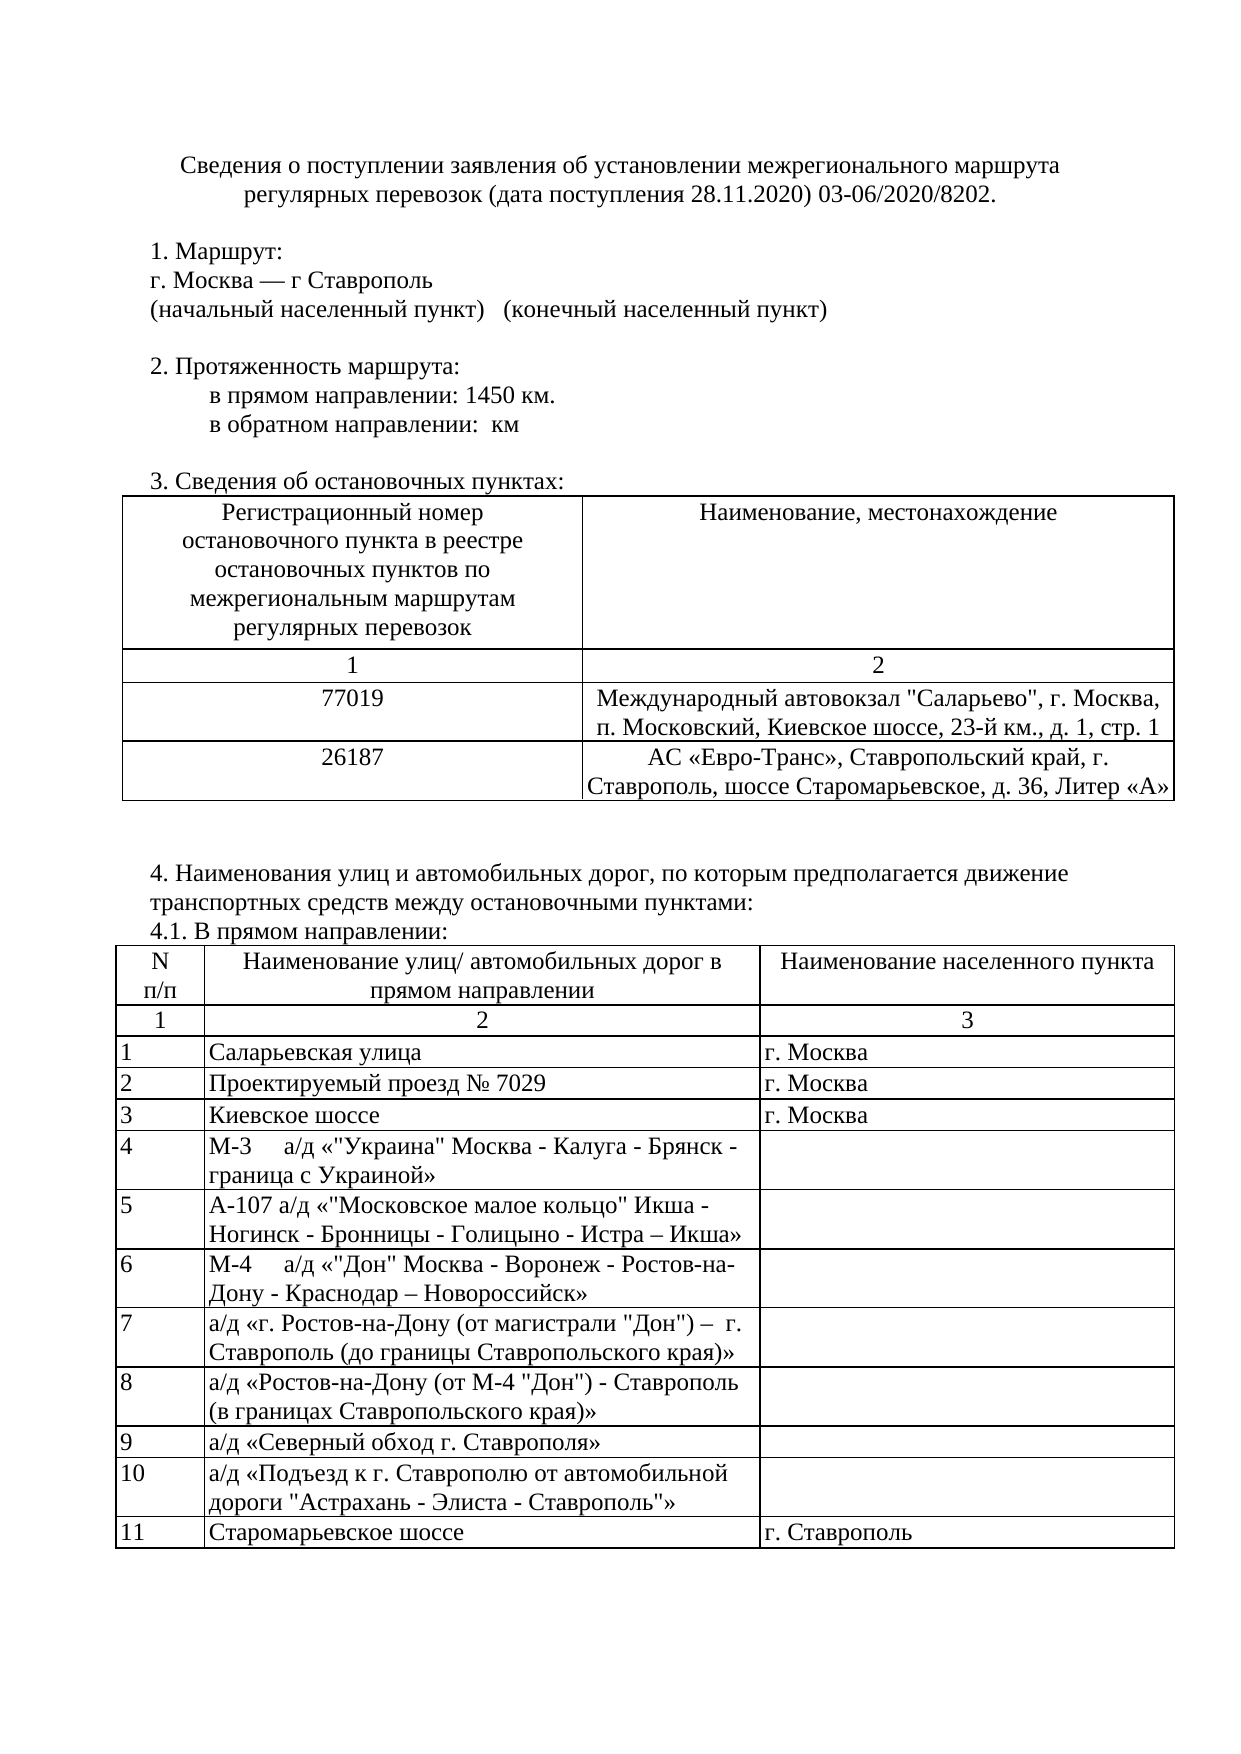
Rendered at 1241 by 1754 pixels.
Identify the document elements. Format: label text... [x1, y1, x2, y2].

table_cell а/д «г. Ростов-на-Дону (от магистрали "Дон") – г. Ставрополь (до границы Ставропольского края)» [205, 1308, 759, 1366]
table_cell 6 [117, 1250, 204, 1307]
text 3. Сведения об остановочных пунктах: [150, 466, 1090, 495]
table_cell [761, 1368, 1174, 1425]
table_cell 1 [123, 650, 582, 681]
text Сведения о поступлении заявления об установлении межрегионального маршрута регулярных перевозок (дата поступления 28.11.2020) 03-06/2020/8202. [150, 150, 1090, 207]
text (начальный населенный пункт) (конечный населенный пункт) [150, 294, 1090, 322]
table_cell а/д «Северный обход г. Ставрополя» [205, 1427, 759, 1456]
text в обратном направлении: км [150, 409, 1090, 437]
table_cell Международный автовокзал "Саларьево", г. Москва, п. Московский, Киевское шоссе, 23-й км., д. 1, стр. 1 [583, 683, 1173, 740]
table_cell [761, 1427, 1174, 1456]
table_cell [761, 1308, 1174, 1366]
table_cell М-3 а/д «"Украина" Москва - Калуга - Брянск - граница с Украиной» [205, 1131, 759, 1189]
table_cell 11 [117, 1517, 204, 1547]
table_cell г. Москва [761, 1037, 1174, 1067]
table_cell Саларьевская улица [205, 1037, 759, 1067]
table_header N п/п [117, 946, 204, 1004]
table_header Наименование населенного пункта [761, 946, 1174, 1004]
table_cell 3 [117, 1100, 204, 1130]
table_cell А-107 а/д «"Московское малое кольцо" Икша - Ногинск - Бронницы - Голицыно - Истра – Икша» [205, 1190, 759, 1248]
text г. Москва — г Ставрополь [150, 265, 1090, 294]
table_cell г. Москва [761, 1068, 1174, 1098]
text 4. Наименования улиц и автомобильных дорог, по которым предполагается движение транспортных средств между остановочными пунктами: [150, 858, 1090, 916]
table_header Наименование улиц/ автомобильных дорог в прямом направлении [205, 946, 759, 1004]
table_cell а/д «Подъезд к г. Ставрополю от автомобильной дороги "Астрахань - Элиста - Ставрополь"» [205, 1458, 759, 1516]
table_cell 1 [117, 1037, 204, 1067]
table_cell АС «Евро-Транс», Ставропольский край, г. Ставрополь, шоссе Старомарьевское, д. 36, Литер «А» [583, 742, 1173, 799]
table_cell 77019 [123, 683, 582, 740]
table_cell Киевское шоссе [205, 1100, 759, 1130]
table_cell 26187 [123, 742, 582, 799]
table_cell 5 [117, 1190, 204, 1248]
table_cell Проектируемый проезд № 7029 [205, 1068, 759, 1098]
table_cell г. Ставрополь [761, 1517, 1174, 1547]
table_cell 2 [117, 1068, 204, 1098]
table_cell 2 [205, 1006, 759, 1035]
table_cell г. Москва [761, 1100, 1174, 1130]
table_cell 1 [117, 1006, 204, 1035]
text 2. Протяженность маршрута: [150, 351, 1090, 380]
table_cell [761, 1190, 1174, 1248]
text 1. Маршрут: [150, 236, 1090, 265]
table_cell 9 [117, 1427, 204, 1456]
table_cell [761, 1131, 1174, 1189]
table_cell 8 [117, 1368, 204, 1425]
table_cell Старомарьевское шоссе [205, 1517, 759, 1547]
table_cell [761, 1458, 1174, 1516]
table_cell 2 [583, 650, 1173, 681]
table_header Наименование, местонахождение [583, 497, 1173, 648]
table_cell М-4 а/д «"Дон" Москва - Воронеж - Ростов-на-Дону - Краснодар – Новороссийск» [205, 1250, 759, 1307]
table_header Регистрационный номер остановочного пункта в реестре остановочных пунктов по межрегиональным маршрутам регулярных перевозок [123, 497, 582, 648]
table_cell 3 [761, 1006, 1174, 1035]
table_cell 7 [117, 1308, 204, 1366]
table_cell [761, 1250, 1174, 1307]
table_cell 4 [117, 1131, 204, 1189]
text 4.1. В прямом направлении: [150, 916, 1090, 945]
table_cell а/д «Ростов-на-Дону (от М-4 "Дон") - Ставрополь (в границах Ставропольского края)» [205, 1368, 759, 1425]
text в прямом направлении: 1450 км. [150, 380, 1090, 409]
table_cell 10 [117, 1458, 204, 1516]
